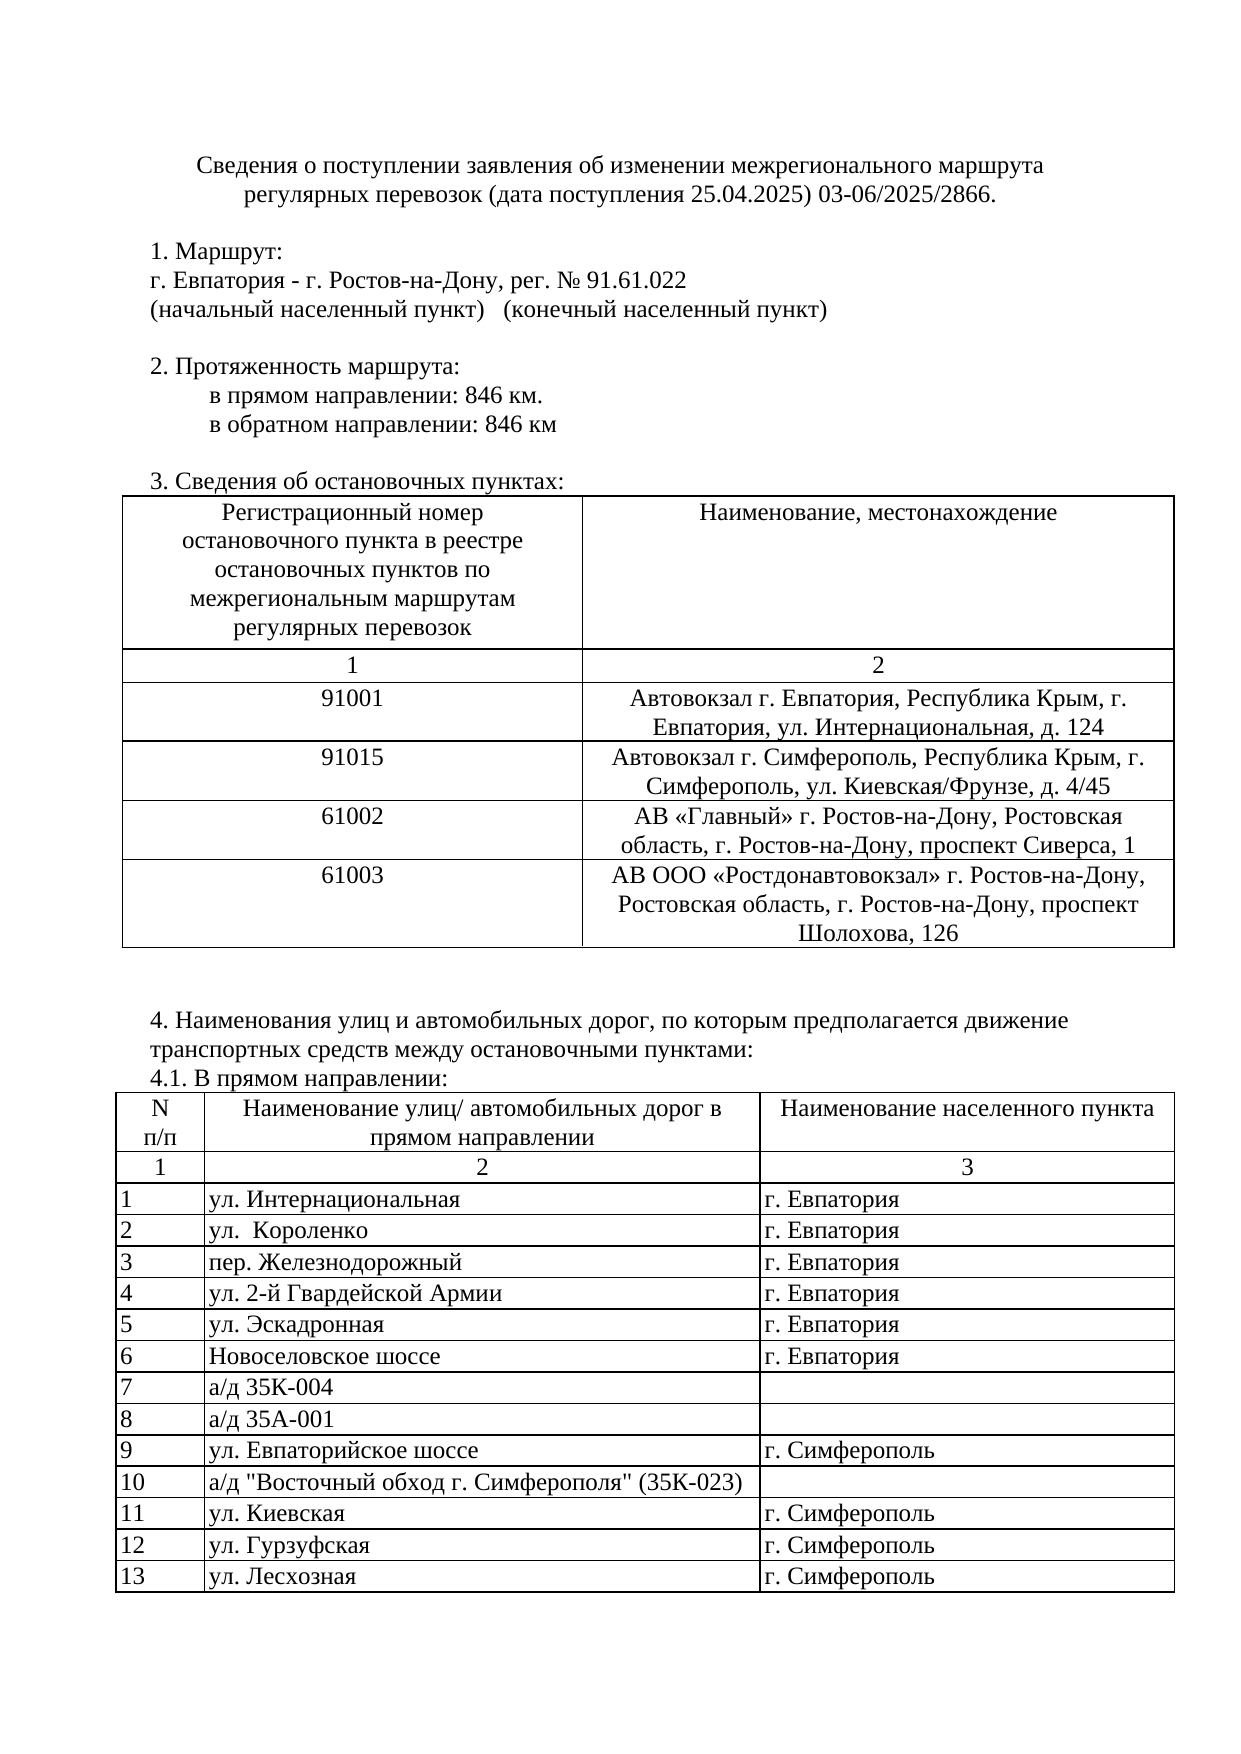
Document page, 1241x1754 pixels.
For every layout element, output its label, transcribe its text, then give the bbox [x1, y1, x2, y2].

text 4.1. В прямом направлении: [150, 1063, 1090, 1092]
text 1. Маршрут: [150, 236, 1090, 265]
table_header Регистрационный номер остановочного пункта в реестре остановочных пунктов по межрегиональным маршрутам регулярных перевозок [123, 497, 582, 648]
table_cell г. Евпатория [761, 1247, 1174, 1277]
text 3. Сведения об остановочных пунктах: [150, 466, 1090, 495]
table_cell АВ ООО «Ростдонавтовокзал» г. Ростов-на-Дону, Ростовская область, г. Ростов-на-Дону, проспект Шолохова, 126 [583, 860, 1173, 946]
table_cell 2 [583, 650, 1173, 681]
table_cell [761, 1467, 1174, 1497]
table_cell 61002 [123, 801, 582, 858]
table_cell г. Евпатория [761, 1278, 1174, 1308]
table_header Наименование населенного пункта [761, 1093, 1174, 1151]
table_cell 5 [117, 1310, 204, 1339]
table_cell 2 [117, 1215, 204, 1245]
table_cell 10 [117, 1467, 204, 1497]
text в прямом направлении: 846 км. [150, 380, 1090, 409]
table_cell а/д 35К-004 [205, 1373, 759, 1402]
table_cell г. Симферополь [761, 1436, 1174, 1465]
table_cell 9 [117, 1436, 204, 1465]
table_cell ул. 2-й Гвардейской Армии [205, 1278, 759, 1308]
table_header N п/п [117, 1093, 204, 1151]
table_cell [205, 1467, 759, 1497]
table_cell [761, 1373, 1174, 1402]
table_cell г. Евпатория [761, 1341, 1174, 1371]
table_cell 1 [123, 650, 582, 681]
table_cell г. Евпатория [761, 1310, 1174, 1339]
table_cell г. Симферополь [761, 1530, 1174, 1560]
table_cell ул. Лесхозная [205, 1561, 759, 1591]
table_cell ул. Короленко [205, 1215, 759, 1245]
table_cell г. Симферополь [761, 1561, 1174, 1591]
table_cell [761, 1404, 1174, 1434]
text в обратном направлении: 846 км [150, 409, 1090, 437]
table_cell ул. Гурзуфская [205, 1530, 759, 1560]
table_cell г. Евпатория [761, 1215, 1174, 1245]
table_cell ул. Эскадронная [205, 1310, 759, 1339]
table_cell 91001 [123, 683, 582, 740]
text (начальный населенный пункт) (конечный населенный пункт) [150, 294, 1090, 322]
table_cell Новоселовское шоссе [205, 1341, 759, 1371]
table_header Наименование улиц/ автомобильных дорог в прямом направлении [205, 1093, 759, 1151]
table_cell 7 [117, 1373, 204, 1402]
table_cell 4 [117, 1278, 204, 1308]
table_header Наименование, местонахождение [583, 497, 1173, 648]
table_cell 2 [205, 1152, 759, 1182]
table_cell 1 [117, 1184, 204, 1214]
table_cell 13 [117, 1561, 204, 1591]
text г. Евпатория - г. Ростов-на-Дону, рег. № 91.61.022 [150, 265, 1090, 294]
table_cell 12 [117, 1530, 204, 1560]
table_cell 8 [117, 1404, 204, 1434]
text 2. Протяженность маршрута: [150, 351, 1090, 380]
table_cell г. Симферополь [761, 1498, 1174, 1528]
table_cell АВ «Главный» г. Ростов-на-Дону, Ростовская область, г. Ростов-на-Дону, проспект Сиверса, 1 [583, 801, 1173, 858]
text 4. Наименования улиц и автомобильных дорог, по которым предполагается движение транспортных средств между остановочными пунктами: [150, 1005, 1090, 1063]
table_cell ул. Евпаторийское шоссе [205, 1436, 759, 1465]
table_cell а/д 35А-001 [205, 1404, 759, 1434]
table_cell 11 [117, 1498, 204, 1528]
text Сведения о поступлении заявления об изменении межрегионального маршрута регулярных перевозок (дата поступления 25.04.2025) 03-06/2025/2866. [150, 150, 1090, 207]
table_cell 1 [117, 1152, 204, 1182]
table_cell 3 [117, 1247, 204, 1277]
table_cell Автовокзал г. Симферополь, Республика Крым, г. Симферополь, ул. Киевская/Фрунзе, д. 4/45 [583, 742, 1173, 799]
table_cell пер. Железнодорожный [205, 1247, 759, 1277]
table_cell Автовокзал г. Евпатория, Республика Крым, г. Евпатория, ул. Интернациональная, д. 124 [583, 683, 1173, 740]
table_cell 3 [761, 1152, 1174, 1182]
table_cell 91015 [123, 742, 582, 799]
table_cell г. Евпатория [761, 1184, 1174, 1214]
table_cell 6 [117, 1341, 204, 1371]
table_cell ул. Киевская [205, 1498, 759, 1528]
table_cell ул. Интернациональная [205, 1184, 759, 1214]
table_cell 61003 [123, 860, 582, 946]
